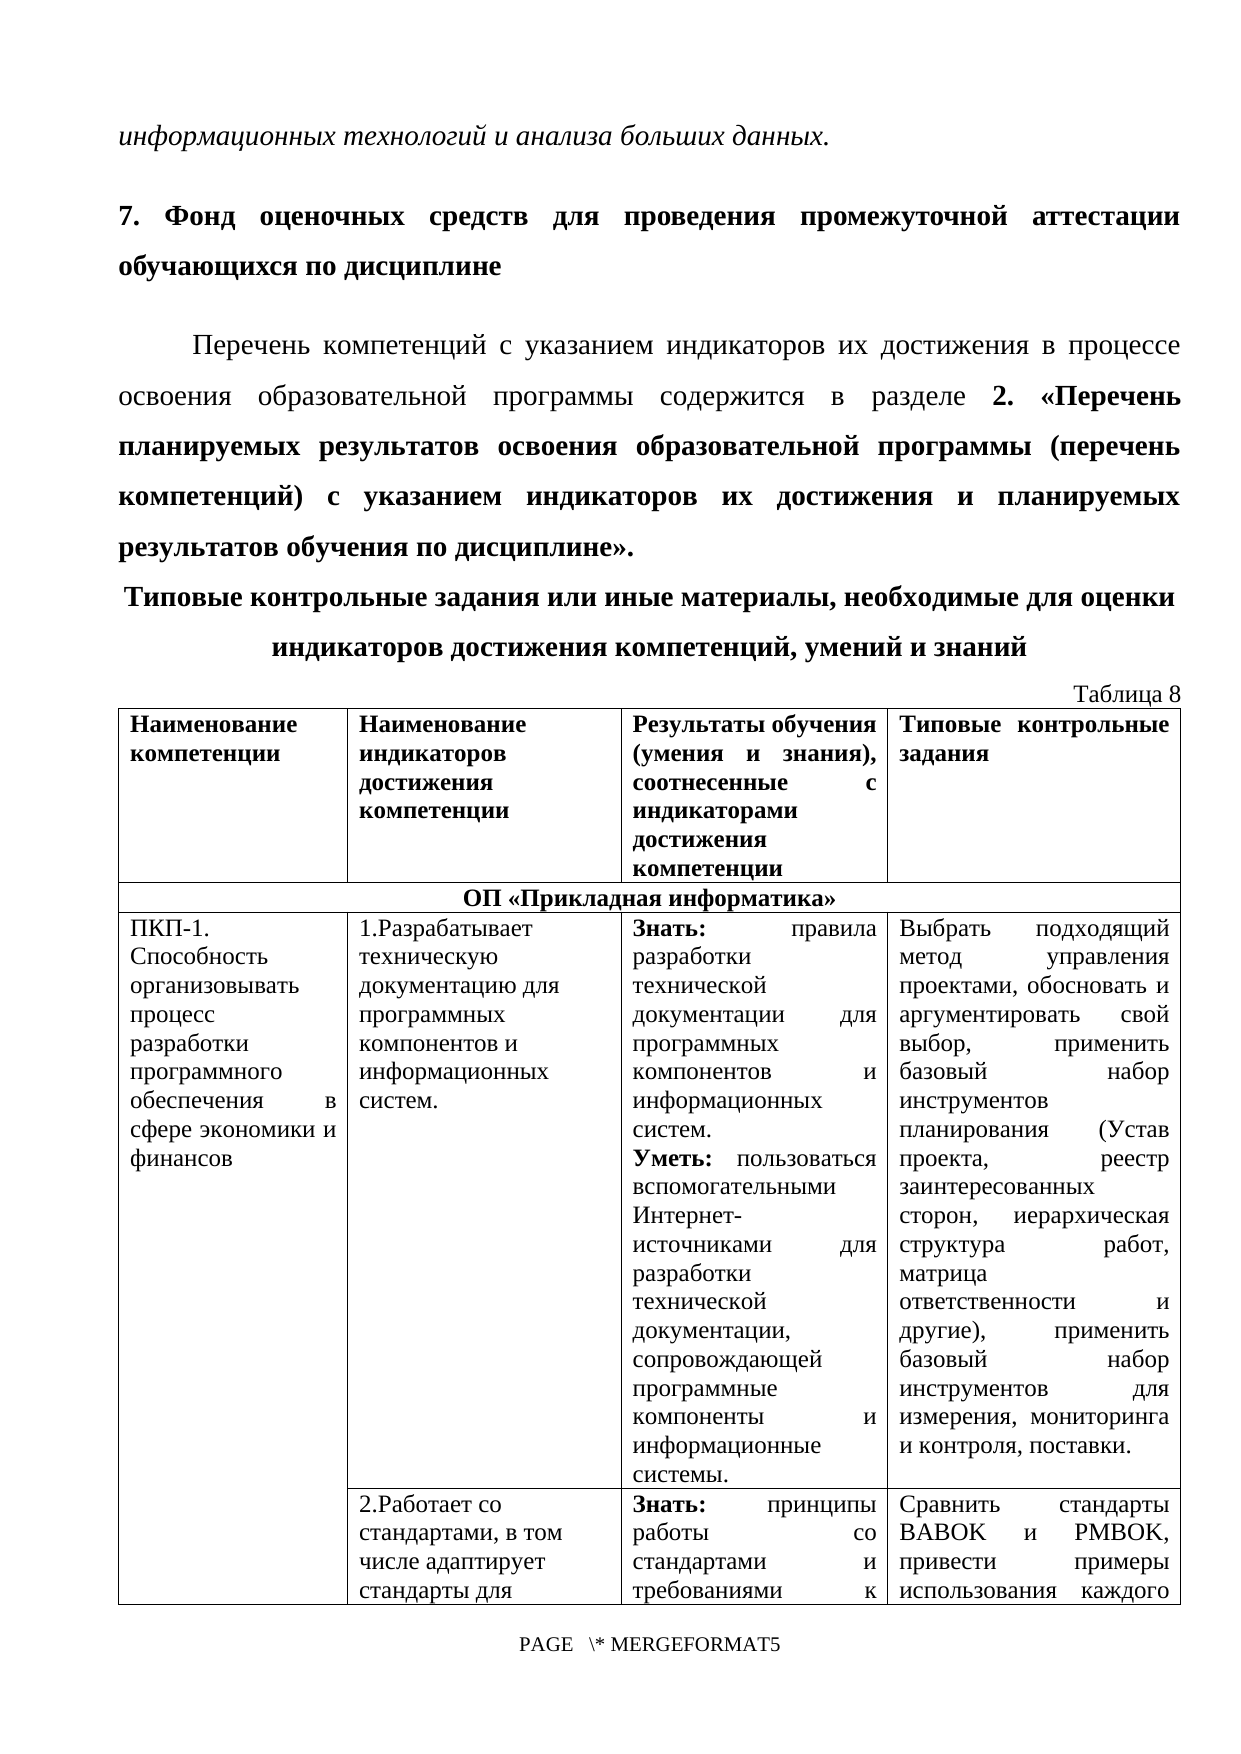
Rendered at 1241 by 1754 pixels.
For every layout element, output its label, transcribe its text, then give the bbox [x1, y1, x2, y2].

table_cell ОП «Прикладная информатика» [119, 883, 1180, 912]
table_cell Знать: правила разработки технической документации для программных компонентов и информационных систем. Уметь: пользоваться вспомогательными Интернет-источниками для разработки технической документации, сопровождающей программные компоненты и информационные системы. [622, 913, 887, 1488]
table_cell 1.Разрабатывает техническую документацию для программных компонентов и информационных систем. [348, 913, 621, 1488]
table_header Наименование компетенции [119, 709, 347, 882]
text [118, 118, 1181, 152]
table_header Наименование индикаторов достижения компетенции [348, 709, 621, 882]
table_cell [888, 1489, 1180, 1604]
text Перечень компетенций с указанием индикаторов их достижения в процессе освоения образовательной программы содержится в разделе 2. «Перечень планируемых результатов освоения образовательной программы (перечень компетенций) с указанием индикаторов их достижения и планируемых результатов обучения по дисциплине». [118, 327, 1181, 562]
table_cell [622, 1489, 887, 1604]
table_cell ПКП-1. Способность организовывать процесс разработки программного обеспечения в сфере экономики и финансов [119, 913, 347, 1604]
text Таблица 8 [118, 679, 1181, 708]
text Типовые контрольные задания или иные материалы, необходимые для оценки индикаторов достижения компетенций, умений и знаний [118, 579, 1181, 663]
table_header Типовые контрольные задания [888, 709, 1180, 882]
table_cell Выбрать подходящий метод управления проектами, обосновать и аргументировать свой выбор, применить базовый набор инструментов планирования (Устав проекта, реестр заинтересованных сторон, иерархическая структура работ, матрица ответственности и другие), применить базовый набор инструментов для измерения, мониторинга и контроля, поставки. [888, 913, 1180, 1488]
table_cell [348, 1489, 621, 1604]
subtitle 7. Фонд оценочных средств для проведения промежуточной аттестации обучающихся по дисциплине [118, 198, 1181, 281]
table_header Результаты обучения (умения и знания), соотнесенные с индикаторами достижения компетенции [622, 709, 887, 882]
